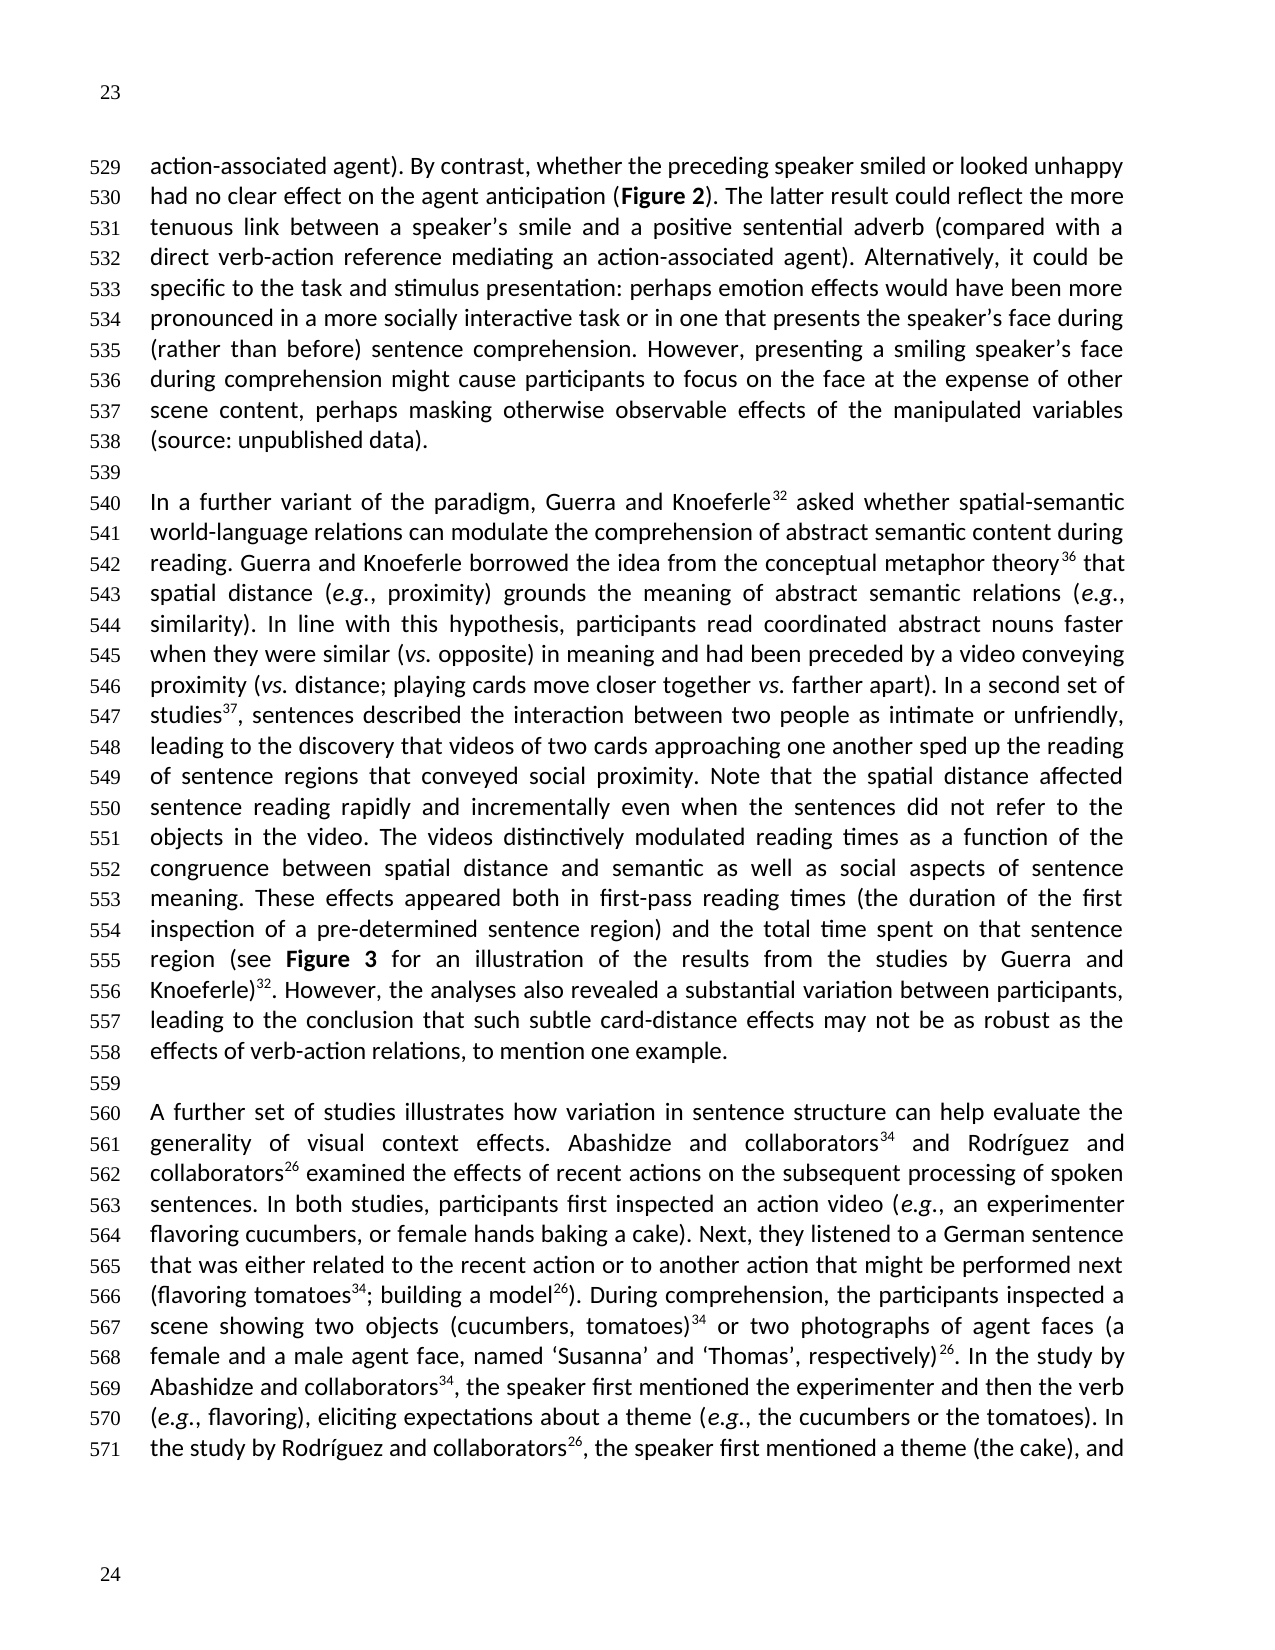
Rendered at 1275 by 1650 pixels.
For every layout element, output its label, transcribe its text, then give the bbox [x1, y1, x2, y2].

text In a further variant of the paradigm, Guerra and Knoeferle32 asked whether spatial-semantic world-language relations can modulate the comprehension of abstract semantic content during reading. Guerra and Knoeferle borrowed the idea from the conceptual metaphor theory36 that spatial distance (e.g., proximity) grounds the meaning of abstract semantic relations (e.g., similarity). In line with this hypothesis, participants read coordinated abstract nouns faster when they were similar (vs. opposite) in meaning and had been preceded by a video conveying proximity (vs. distance; playing cards move closer together vs. farther apart). In a second set of studies37, sentences described the interaction between two people as intimate or unfriendly, leading to the discovery that videos of two cards approaching one another sped up the reading of sentence regions that conveyed social proximity. Note that the spatial distance affected sentence reading rapidly and incrementally even when the sentences did not refer to the objects in the video. The videos distinctively modulated reading times as a function of the congruence between spatial distance and semantic as well as social aspects of sentence meaning. These effects appeared both in first-pass reading times (the duration of the first inspection of a pre-determined sentence region) and the total time spent on that sentence region (see Figure 3 for an illustration of the results from the studies by Guerra and Knoeferle)32. However, the analyses also revealed a substantial variation between participants, leading to the conclusion that such subtle card-distance effects may not be as robust as the effects of verb-action relations, to mention one example. [150, 486, 1125, 1066]
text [150, 150, 1125, 455]
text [150, 1096, 1125, 1462]
